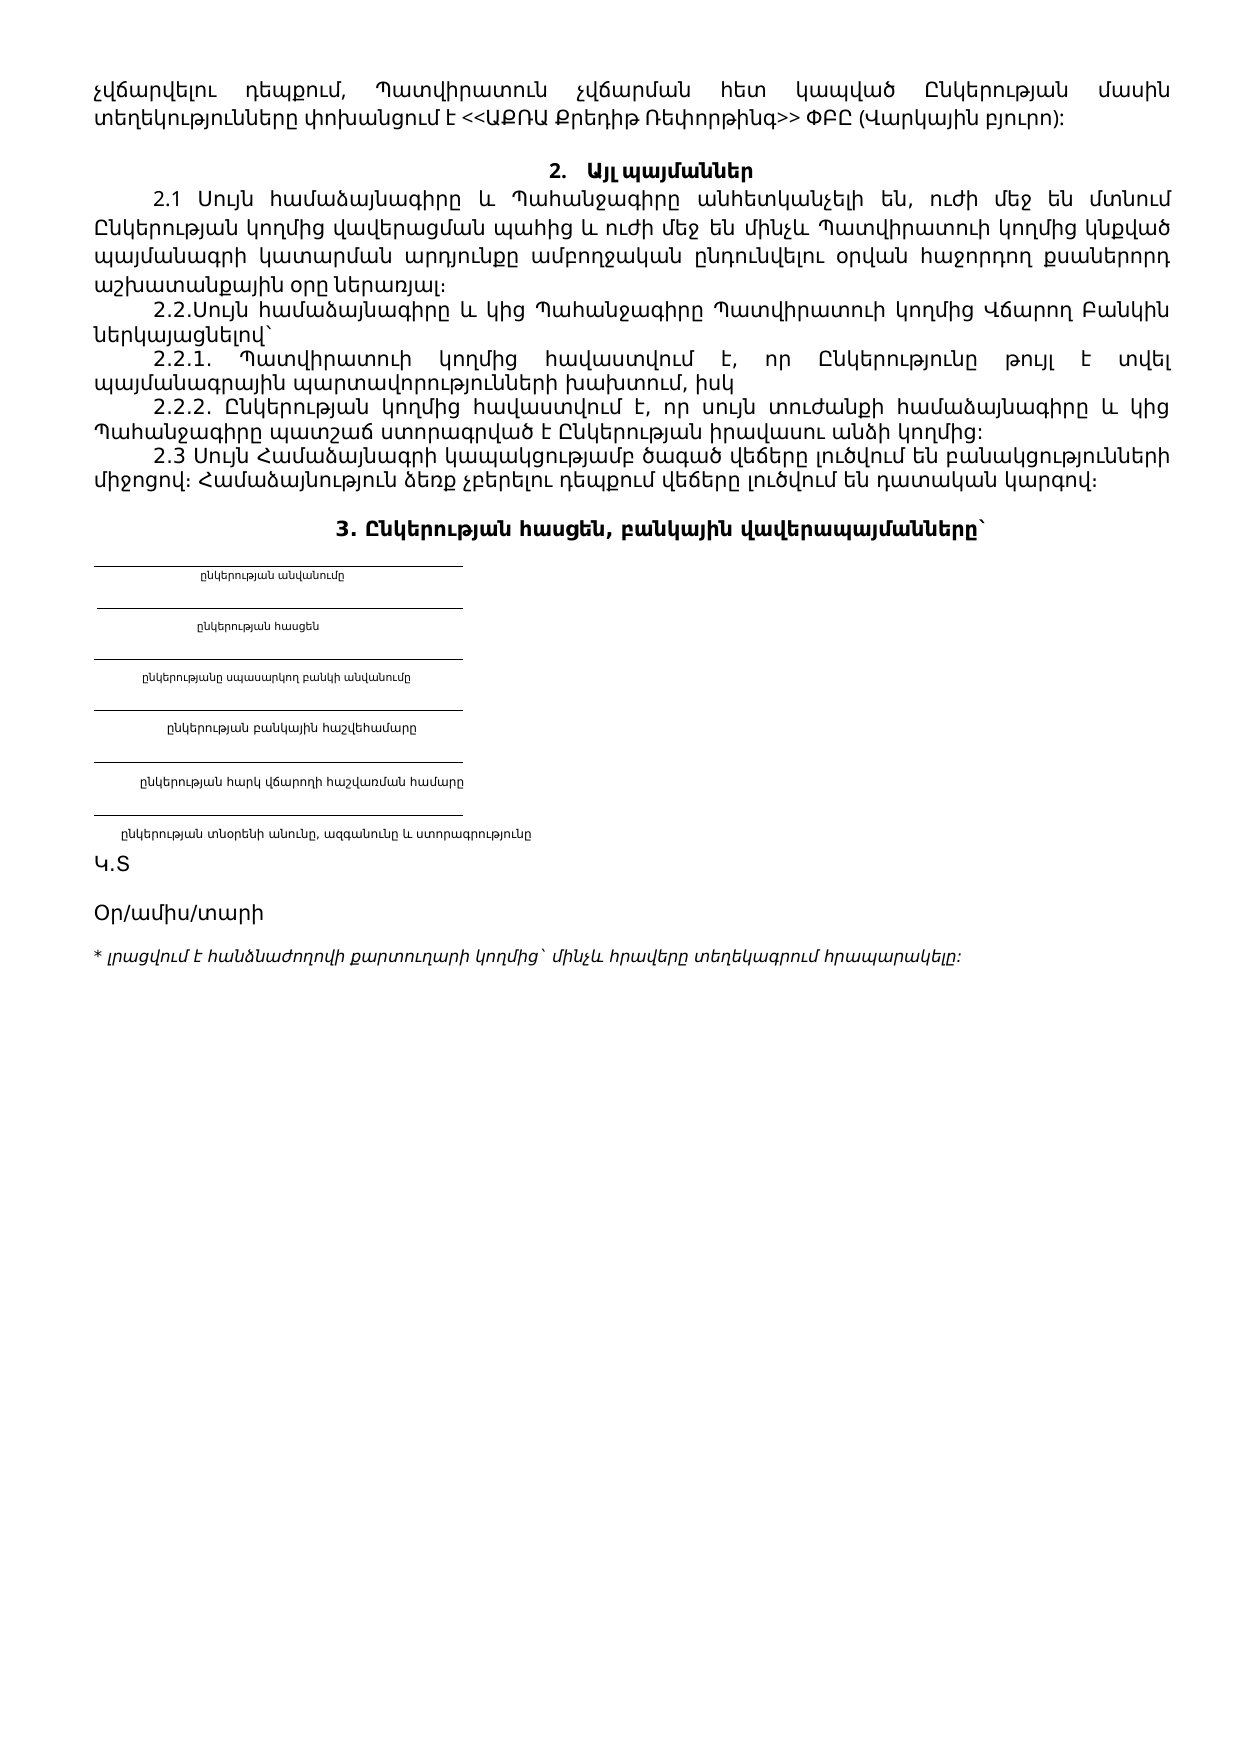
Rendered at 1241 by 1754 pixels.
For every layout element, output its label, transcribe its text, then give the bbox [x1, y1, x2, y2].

text 2.3 Սույն Համաձայնագրի կապակցությամբ ծագած վեճերը լուծվում են բանակցությունների միջոցով։ Համաձայնություն ձեռք չբերելու դեպքում վեճերը լուծվում են դատական կարգով։ [94, 444, 1171, 492]
list Այլ պայմաններ [131, 156, 1171, 184]
text ընկերության հարկ վճարողի հաշվառման համարը [94, 775, 1171, 799]
text 3. Ընկերության հասցեն, բանկային վավերապայմանները` [94, 517, 1171, 541]
text Կ.Տ [94, 852, 1171, 876]
text ընկերության տնօրենի անունը, ազգանունը և ստորագրությունը [94, 828, 1171, 852]
text 2.2.2. Ընկերության կողմից հավաստվում է, որ սույն տուժանքի համաձայնագիրը և կից Պահանջագիրը պատշաճ ստորագրված է Ընկերության իրավասու անձի կողմից: [94, 395, 1171, 444]
text ընկերության հասցեն [94, 620, 1171, 642]
text * լրացվում է հանձնաժողովի քարտուղարի կողմից` մինչև հրավերը տեղեկագրում հրապարակելը: [94, 947, 1171, 966]
text ընկերության բանկային հաշվեհամարը [94, 722, 1171, 746]
text 2.2.Սույն համաձայնագիրը և կից Պահանջագիրը Պատվիրատուի կողմից Վճարող Բանկին ներկայացնելով` [94, 298, 1171, 347]
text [94, 75, 1171, 132]
text ընկերության անվանումը [94, 570, 1171, 592]
text 2.2.1. Պատվիրատուի կողմից հավաստվում է, որ Ընկերությունը թույլ է տվել պայմանագրային պարտավորությունների խախտում, իսկ [94, 347, 1171, 395]
text 2.1 Սույն համաձայնագիրը և Պահանջագիրը անհետկանչելի են, ուժի մեջ են մտնում Ընկերության կողմից վավերացման պահից և ուժի մեջ են մինչև Պատվիրատուի կողմից կնքված պայմանագրի կատարման արդյունքը ամբողջական ընդունվելու օրվան հաջորդող քսաներորդ աշխատանքային օրը ներառյալ։ [94, 184, 1171, 298]
text ընկերությանը սպասարկող բանկի անվանումը [94, 671, 1171, 693]
text Օր/ամիս/տարի [94, 901, 1171, 925]
